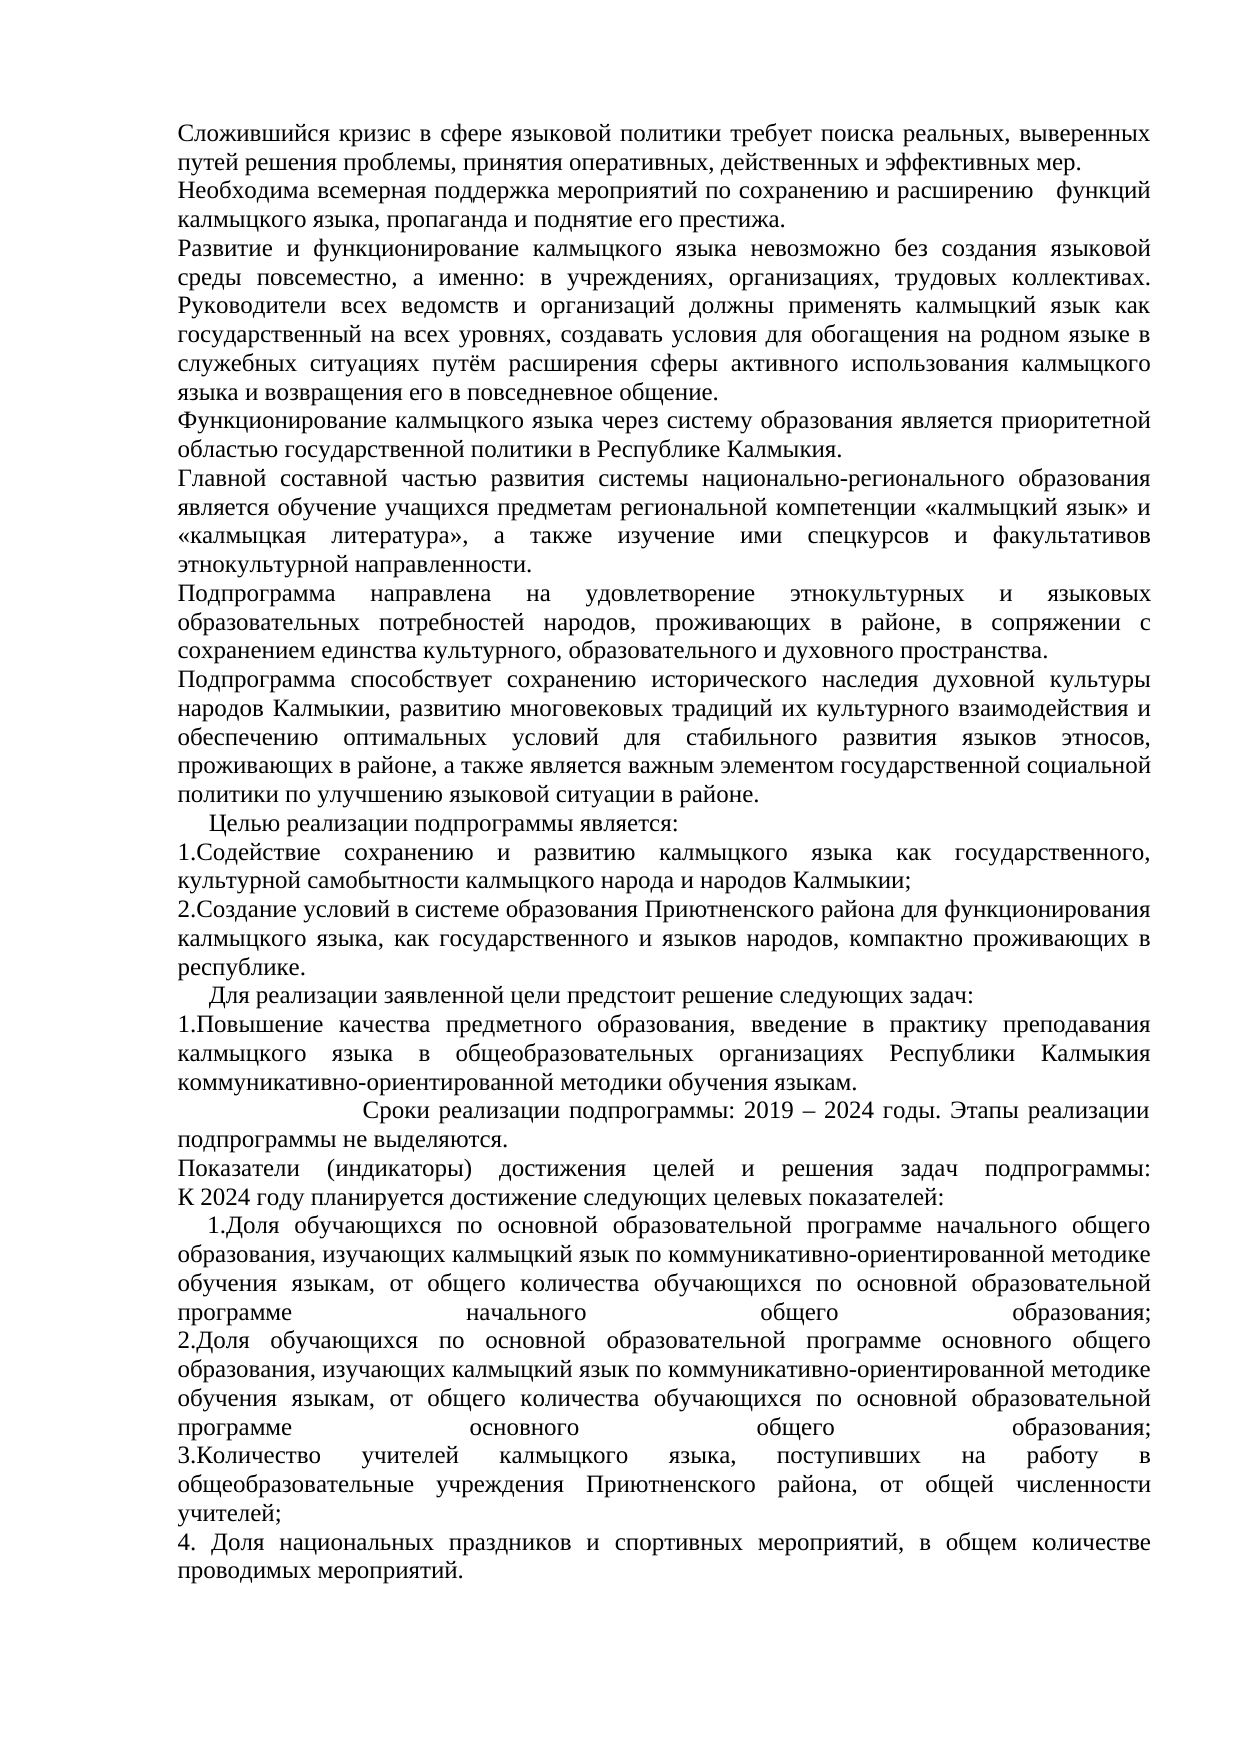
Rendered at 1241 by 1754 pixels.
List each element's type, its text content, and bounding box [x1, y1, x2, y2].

text 4. Доля национальных праздников и спортивных мероприятий, в общем количестве проводимых мероприятий. [177, 1527, 1152, 1584]
text Показатели (индикаторы) достижения целей и решения задач подпрограммы: К 2024 году планируется достижение следующих целевых показателей: [177, 1153, 1152, 1211]
text 1.Повышение качества предметного образования, введение в практику преподавания калмыцкого языка в общеобразовательных организациях Республики Калмыкия коммуникативно-ориентированной методики обучения языкам. [177, 1009, 1152, 1096]
text Подпрограмма направлена на удовлетворение этнокультурных и языковых образовательных потребностей народов, проживающих в районе, в сопряжении с сохранением единства культурного, образовательного и духовного пространства. [177, 578, 1152, 664]
text Необходима всемерная поддержка мероприятий по сохранению и расширению функций калмыцкого языка, пропаганда и поднятие его престижа. [177, 176, 1152, 233]
text Развитие и функционирование калмыцкого языка невозможно без создания языковой среды повсеместно, а именно: в учреждениях, организациях, трудовых коллективах. Руководители всех ведомств и организаций должны применять калмыцкий язык как государственный на всех уровнях, создавать условия для обогащения на родном языке в служебных ситуациях путём расширения сферы активного использования калмыцкого языка и возвращения его в повседневное общение. [177, 233, 1152, 406]
text Главной составной частью развития системы национально-регионального образования является обучение учащихся предметам региональной компетенции «калмыцкий язык» и «калмыцкая литература», а также изучение ими спецкурсов и факультативов этнокультурной направленности. [177, 463, 1152, 578]
text Функционирование калмыцкого языка через систему образования является приоритетной областью государственной политики в Республике Калмыкия. [177, 406, 1152, 463]
text Целью реализации подпрограммы является: [177, 808, 1152, 837]
text Сложившийся кризис в сфере языковой политики требует поиска реальных, выверенных путей решения проблемы, принятия оперативных, действенных и эффективных мер. [177, 118, 1152, 176]
text 1.Доля обучающихся по основной образовательной программе начального общего образования, изучающих калмыцкий язык по коммуникативно-ориентированной методике обучения языкам, от общего количества обучающихся по основной образовательной программе начального общего образования; 2.Доля обучающихся по основной образовательной программе основного общего образования, изучающих калмыцкий язык по коммуникативно-ориентированной методике обучения языкам, от общего количества обучающихся по основной образовательной программе основного общего образования; 3.Количество учителей калмыцкого языка, поступивших на работу в общеобразовательные учреждения Приютненского района, от общей численности учителей; [177, 1211, 1152, 1527]
text 2.Создание условий в системе образования Приютненского района для функционирования калмыцкого языка, как государственного и языков народов, компактно проживающих в республике. [177, 894, 1152, 981]
text 1.Содействие сохранению и развитию калмыцкого языка как государственного, культурной самобытности калмыцкого народа и народов Калмыкии; [177, 837, 1152, 894]
text Сроки реализации подпрограммы: 2019 – 2024 годы. Этапы реализации подпрограммы не выделяются. [177, 1096, 1152, 1153]
text Подпрограмма способствует сохранению исторического наследия духовной культуры народов Калмыкии, развитию многовековых традиций их культурного взаимодействия и обеспечению оптимальных условий для стабильного развития языков этносов, проживающих в районе, а также является важным элементом государственной социальной политики по улучшению языковой ситуации в районе. [177, 664, 1152, 808]
text Для реализации заявленной цели предстоит решение следующих задач: [177, 981, 1152, 1009]
